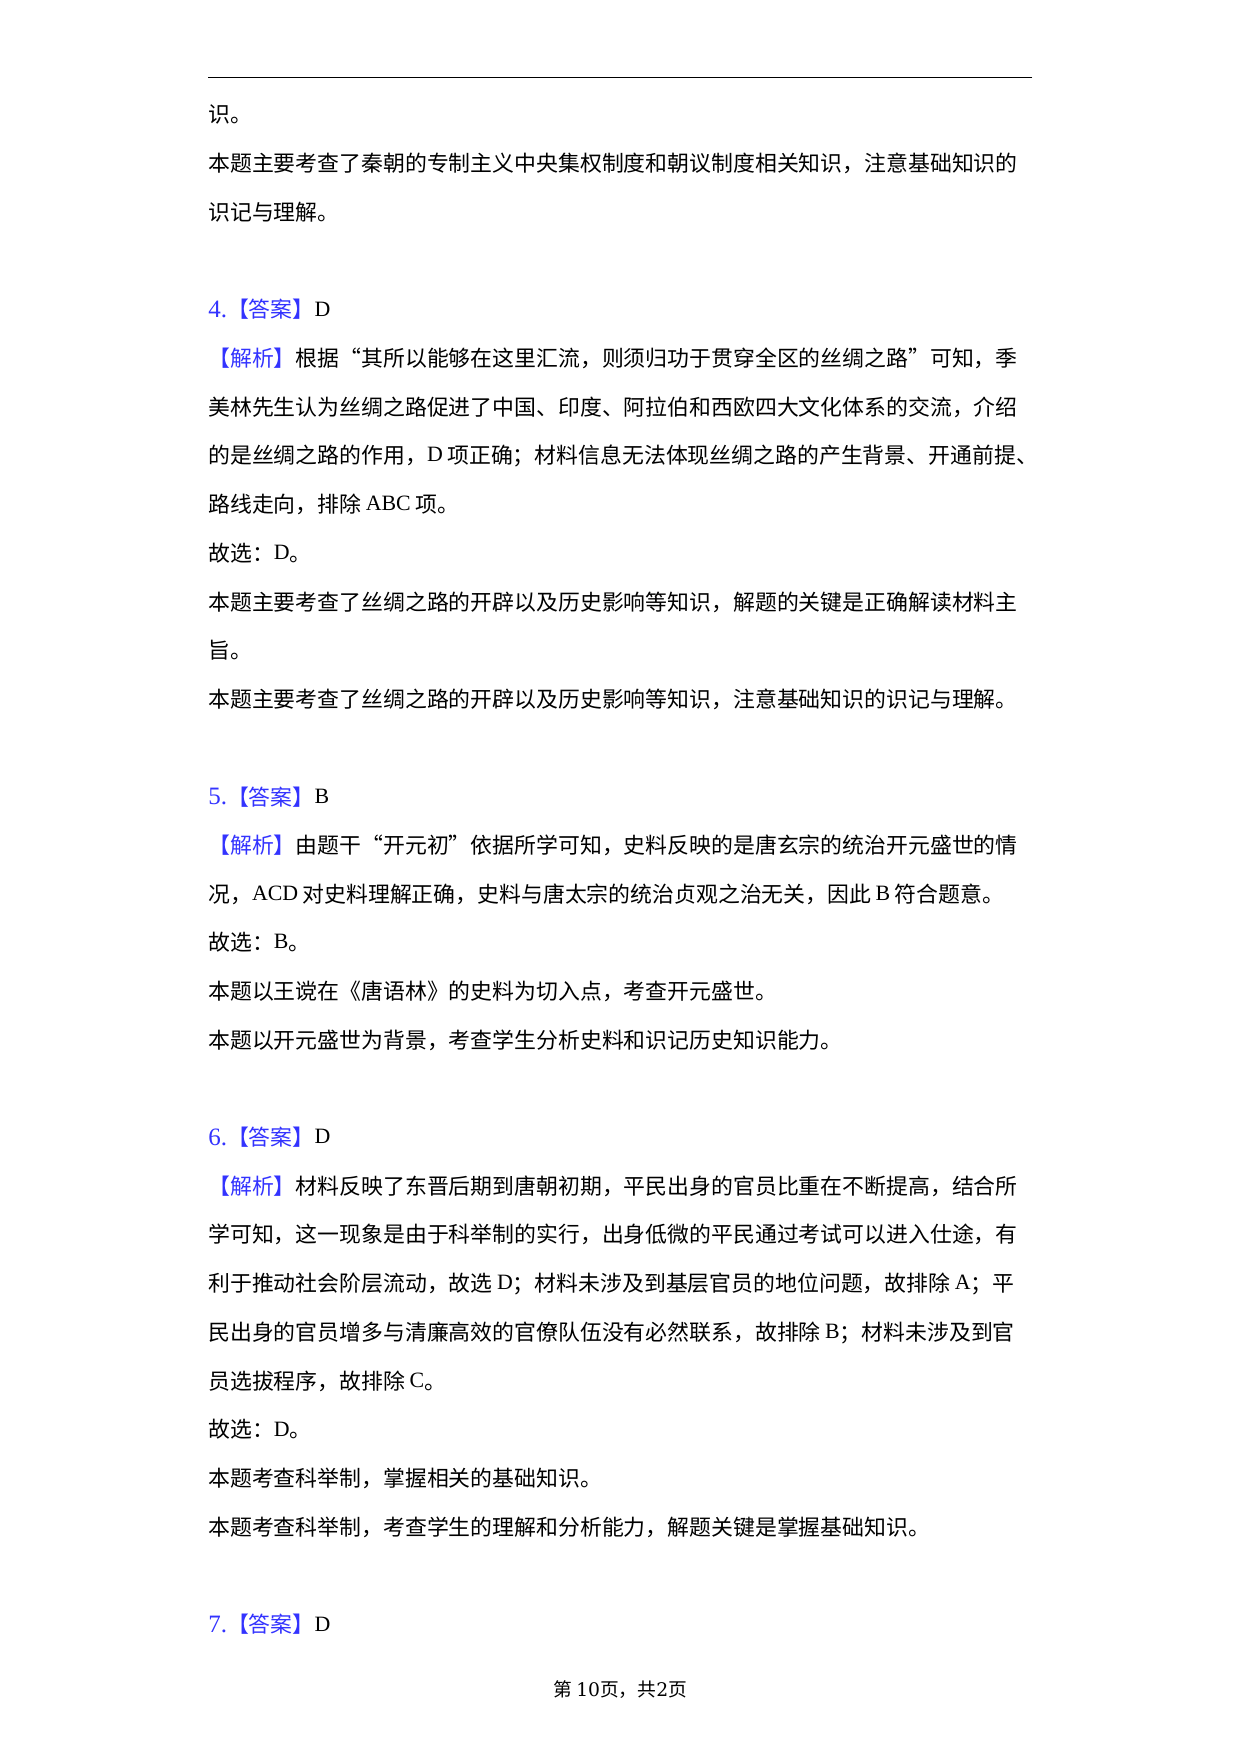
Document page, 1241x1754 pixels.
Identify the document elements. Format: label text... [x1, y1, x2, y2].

list 4.【答案】D [208, 292, 1032, 324]
list 7.【答案】D [208, 1607, 1032, 1639]
list 6.【答案】D [208, 1120, 1032, 1152]
list 【解析】材料反映了东晋后期到唐朝初期，平民出身的官员比重在不断提高，结合所学可知，这一现象是由于科举制的实行，出身低微的平民通过考试可以进入仕途，有利于推动社会阶层流动，故选D；材料未涉及到基层官员的地位问题，故排除A；平民出身的官员增多与清廉高效的官僚队伍没有必然联系，故排除B；材料未涉及到官员选拔程序，故排除C。 故选：D。 本题考查科举制，掌握相关的基础知识。 本题考查科举制，考查学生的理解和分析能力，解题关键是掌握基础知识。 [208, 1168, 1032, 1591]
list 【解析】由题干“开元初”依据所学可知，史料反映的是唐玄宗的统治开元盛世的情况，ACD对史料理解正确，史料与唐太宗的统治贞观之治无关，因此B符合题意。 故选：B。 本题以王谠在《唐语林》的史料为切入点，考查开元盛世。 本题以开元盛世为背景，考查学生分析史料和识记历史知识能力。 [208, 827, 1032, 1104]
list 【解析】根据“其所以能够在这里汇流，则须归功于贯穿全区的丝绸之路”可知，季美林先生认为丝绸之路促进了中国、印度、阿拉伯和西欧四大文化体系的交流，介绍的是丝绸之路的作用，D项正确；材料信息无法体现丝绸之路的产生背景、开通前提、路线走向，排除ABC项。 故选：D。 本题主要考查了丝绸之路的开辟以及历史影响等知识，解题的关键是正确解读材料主旨。 本题主要考查了丝绸之路的开辟以及历史影响等知识，注意基础知识的识记与理解。 [208, 340, 1032, 763]
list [208, 97, 1032, 276]
list 5.【答案】B [208, 779, 1032, 812]
